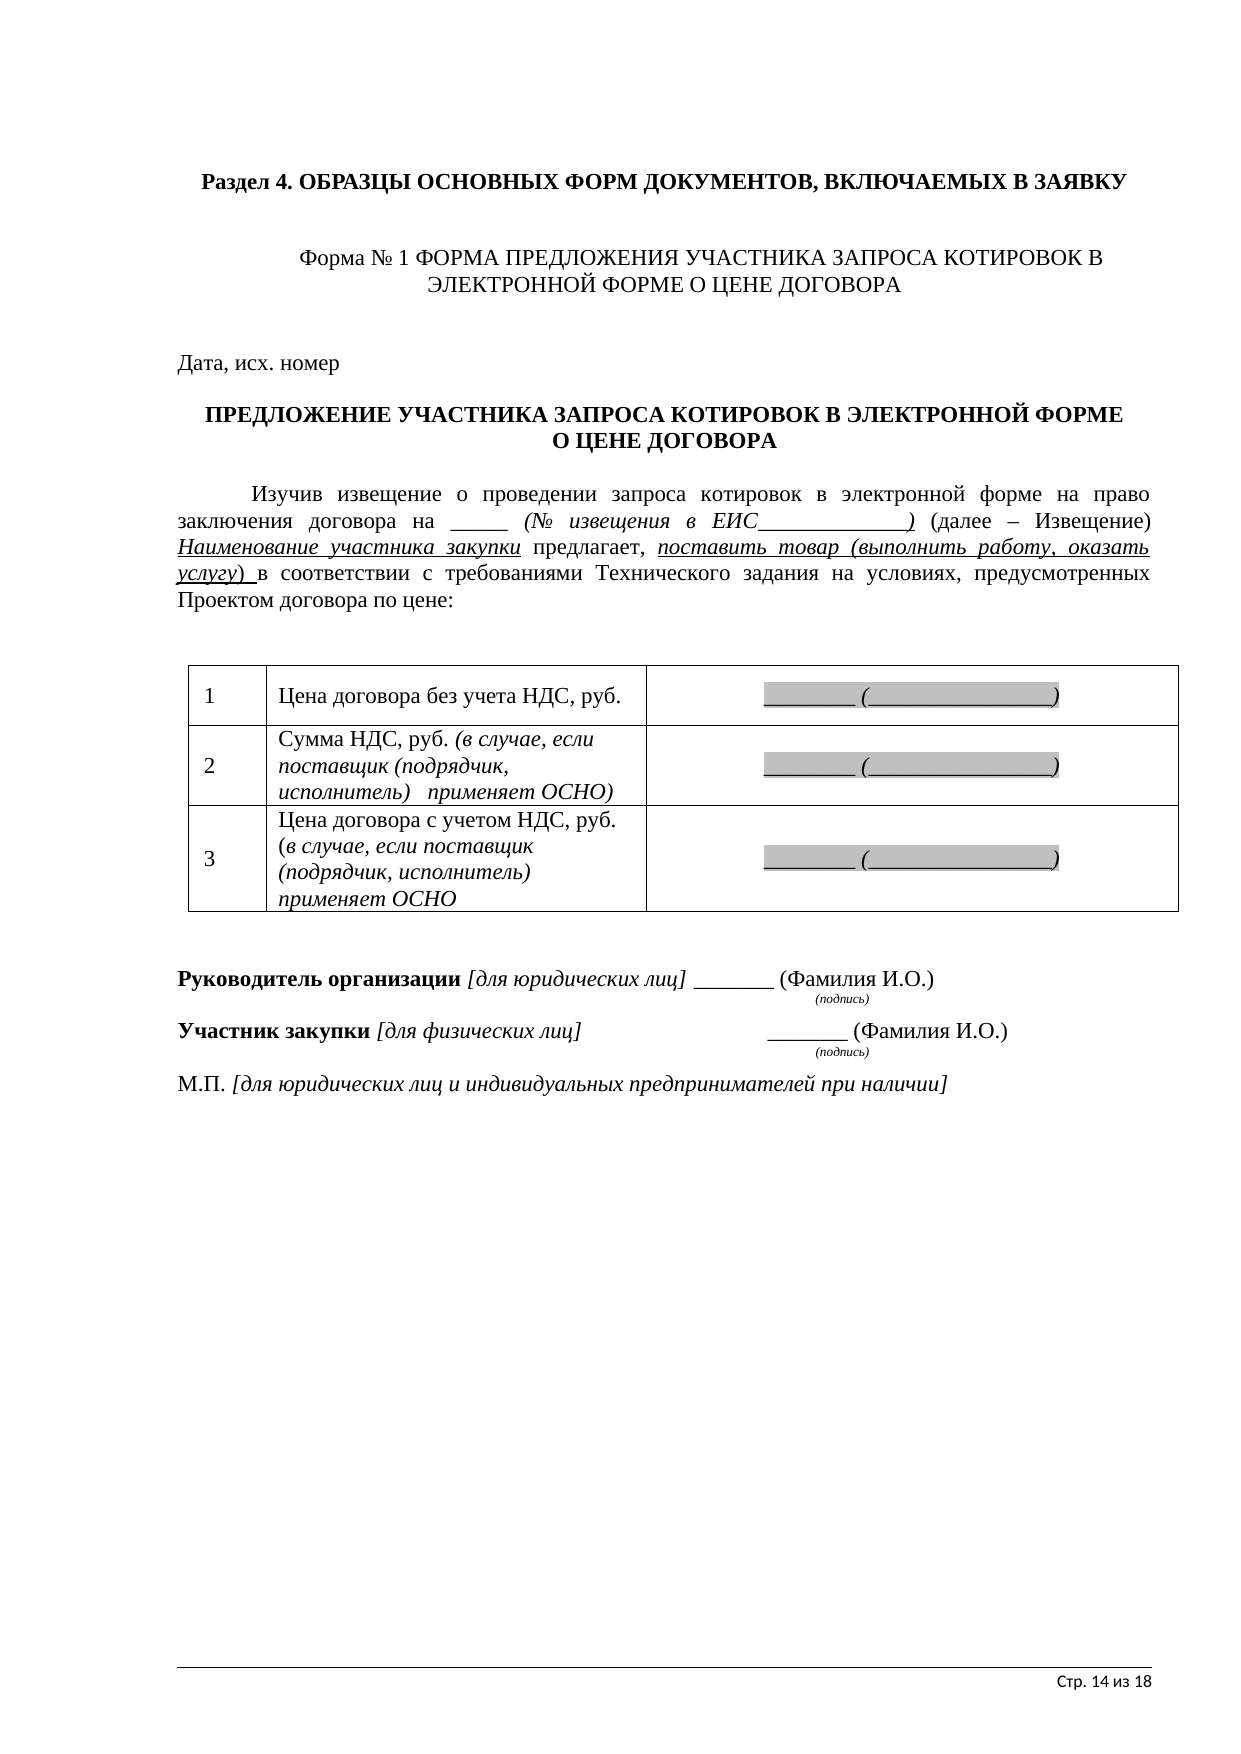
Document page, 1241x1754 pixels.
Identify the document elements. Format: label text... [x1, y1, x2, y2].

table_cell 3 [189, 806, 266, 911]
text ПРЕДЛОЖЕНИЕ УЧАСТНИКА ЗАПРОСА КОТИРОВОК В ЭЛЕКТРОННОЙ ФОРМЕ [177, 401, 1152, 428]
text М.П. [для юридических лиц и индивидуальных предпринимателей при наличии] [177, 1070, 1152, 1097]
text Руководитель организации [для юридических лиц] _______ (Фамилия И.О.) [177, 965, 1152, 991]
table_header Цена договора без учета НДС, руб. [267, 666, 646, 724]
table_cell Цена договора с учетом НДС, руб. (в случае, если поставщик (подрядчик, исполнитель) применяет ОСНО [267, 806, 646, 911]
text Изучив извещение о проведении запроса котировок в электронной форме на право заключения договора на _____ (№ извещения в ЕИС_____________) (далее – Извещение) Наименование участника закупки предлагает, поставить товар (выполнить работу, оказать услугу) в соответствии с требованиями Технического задания на условиях, предусмотренных Проектом договора по цене: [177, 480, 1152, 612]
table_header ________ (________________) [647, 666, 1178, 724]
table_cell Сумма НДС, руб. (в случае, если поставщик (подрядчик, исполнитель) применяет ОСНО) [267, 726, 646, 804]
table_cell ________ (________________) [647, 806, 1178, 911]
table_cell ________ (________________) [647, 726, 1178, 804]
text О ЦЕНЕ ДОГОВОРА [177, 428, 1152, 454]
text (подпись) [546, 991, 1152, 1017]
text (подпись) [546, 1044, 1152, 1070]
table_cell 2 [189, 726, 266, 804]
table_header 1 [189, 666, 266, 724]
text Участник закупки [для физических лиц] _______ (Фамилия И.О.) [177, 1017, 1152, 1044]
text Раздел 4. ОБРАЗЦЫ ОСНОВНЫХ ФОРМ ДОКУМЕНТОВ, ВКЛЮЧАЕМЫХ В ЗАЯВКУ [177, 168, 1152, 194]
text Дата, исх. номер [177, 348, 1152, 375]
text Форма № 1 ФОРМА ПРЕДЛОЖЕНИЯ УЧАСТНИКА ЗАПРОСА КОТИРОВОК В ЭЛЕКТРОННОЙ ФОРМЕ О ЦЕНЕ ДОГОВОРА [177, 244, 1152, 297]
